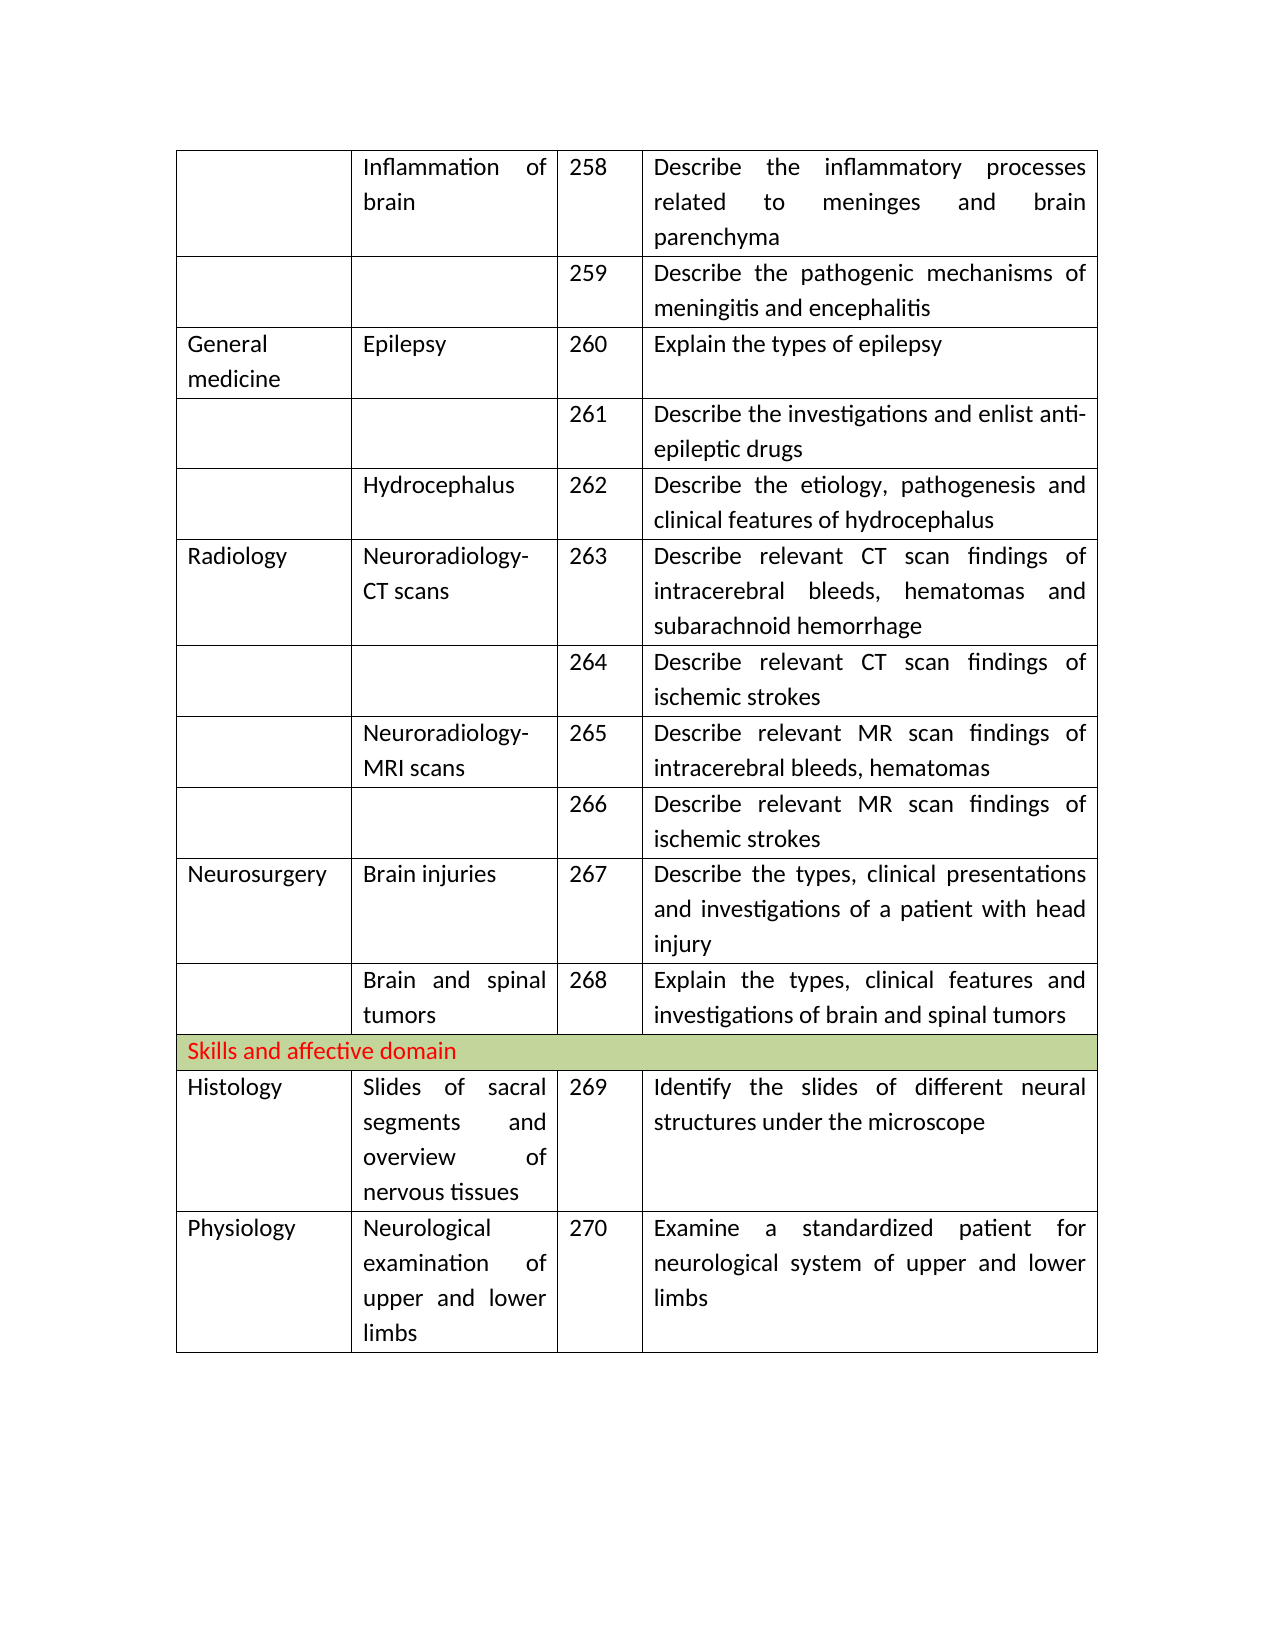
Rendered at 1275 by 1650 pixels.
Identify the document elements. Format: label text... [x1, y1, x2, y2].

table_cell Histology [177, 1071, 351, 1211]
table_cell Identify the slides of different neural structures under the microscope [643, 1071, 1097, 1211]
table_cell Radiology [177, 540, 351, 645]
table_cell [177, 717, 351, 787]
table_cell 258 [558, 151, 642, 256]
table_cell 263 [558, 540, 642, 645]
table_cell Skills and affective domain [177, 1035, 1097, 1070]
table_cell [352, 646, 557, 716]
table_cell [352, 788, 557, 857]
table_cell Hydrocephalus [352, 469, 557, 539]
table_cell [177, 151, 351, 256]
table_cell Describe relevant CT scan findings of ischemic strokes [643, 646, 1097, 716]
table_cell 268 [558, 964, 642, 1034]
table_cell Explain the types of epilepsy [643, 328, 1097, 397]
table_cell Neuroradiology- MRI scans [352, 717, 557, 787]
table_cell Inflammation of brain [352, 151, 557, 256]
table_cell 262 [558, 469, 642, 539]
table_cell 265 [558, 717, 642, 787]
table_cell 267 [558, 859, 642, 963]
table_cell [177, 399, 351, 468]
table_cell Describe the etiology, pathogenesis and clinical features of hydrocephalus [643, 469, 1097, 539]
table_cell Examine a standardized patient for neurological system of upper and lower limbs [643, 1212, 1097, 1352]
table_cell Describe relevant MR scan findings of intracerebral bleeds, hematomas [643, 717, 1097, 787]
table_cell [352, 399, 557, 468]
table_cell Neurological examination of upper and lower limbs [352, 1212, 557, 1352]
table_cell 259 [558, 257, 642, 327]
table_cell 264 [558, 646, 642, 716]
table_cell Slides of sacral segments and overview of nervous tissues [352, 1071, 557, 1211]
table_cell [177, 788, 351, 857]
table_cell Describe relevant MR scan findings of ischemic strokes [643, 788, 1097, 857]
table_cell Describe the inflammatory processes related to meninges and brain parenchyma [643, 151, 1097, 256]
table_cell Neuroradiology- CT scans [352, 540, 557, 645]
table_cell 260 [558, 328, 642, 397]
table_cell Describe relevant CT scan findings of intracerebral bleeds, hematomas and subarachnoid hemorrhage [643, 540, 1097, 645]
table_cell 266 [558, 788, 642, 857]
table_cell Epilepsy [352, 328, 557, 397]
table_cell 270 [558, 1212, 642, 1352]
table_cell Brain injuries [352, 859, 557, 963]
table_cell 261 [558, 399, 642, 468]
table_cell [177, 646, 351, 716]
table_cell Brain and spinal tumors [352, 964, 557, 1034]
table_cell [177, 257, 351, 327]
table_cell Describe the pathogenic mechanisms of meningitis and encephalitis [643, 257, 1097, 327]
table_cell Describe the investigations and enlist anti-epileptic drugs [643, 399, 1097, 468]
table_cell 269 [558, 1071, 642, 1211]
table_cell [177, 469, 351, 539]
table_cell Neurosurgery [177, 859, 351, 963]
table_cell Describe the types, clinical presentations and investigations of a patient with head injury [643, 859, 1097, 963]
table_cell [177, 964, 351, 1034]
table_cell Physiology [177, 1212, 351, 1352]
table_cell [352, 257, 557, 327]
table_cell Explain the types, clinical features and investigations of brain and spinal tumors [643, 964, 1097, 1034]
table_cell General medicine [177, 328, 351, 397]
